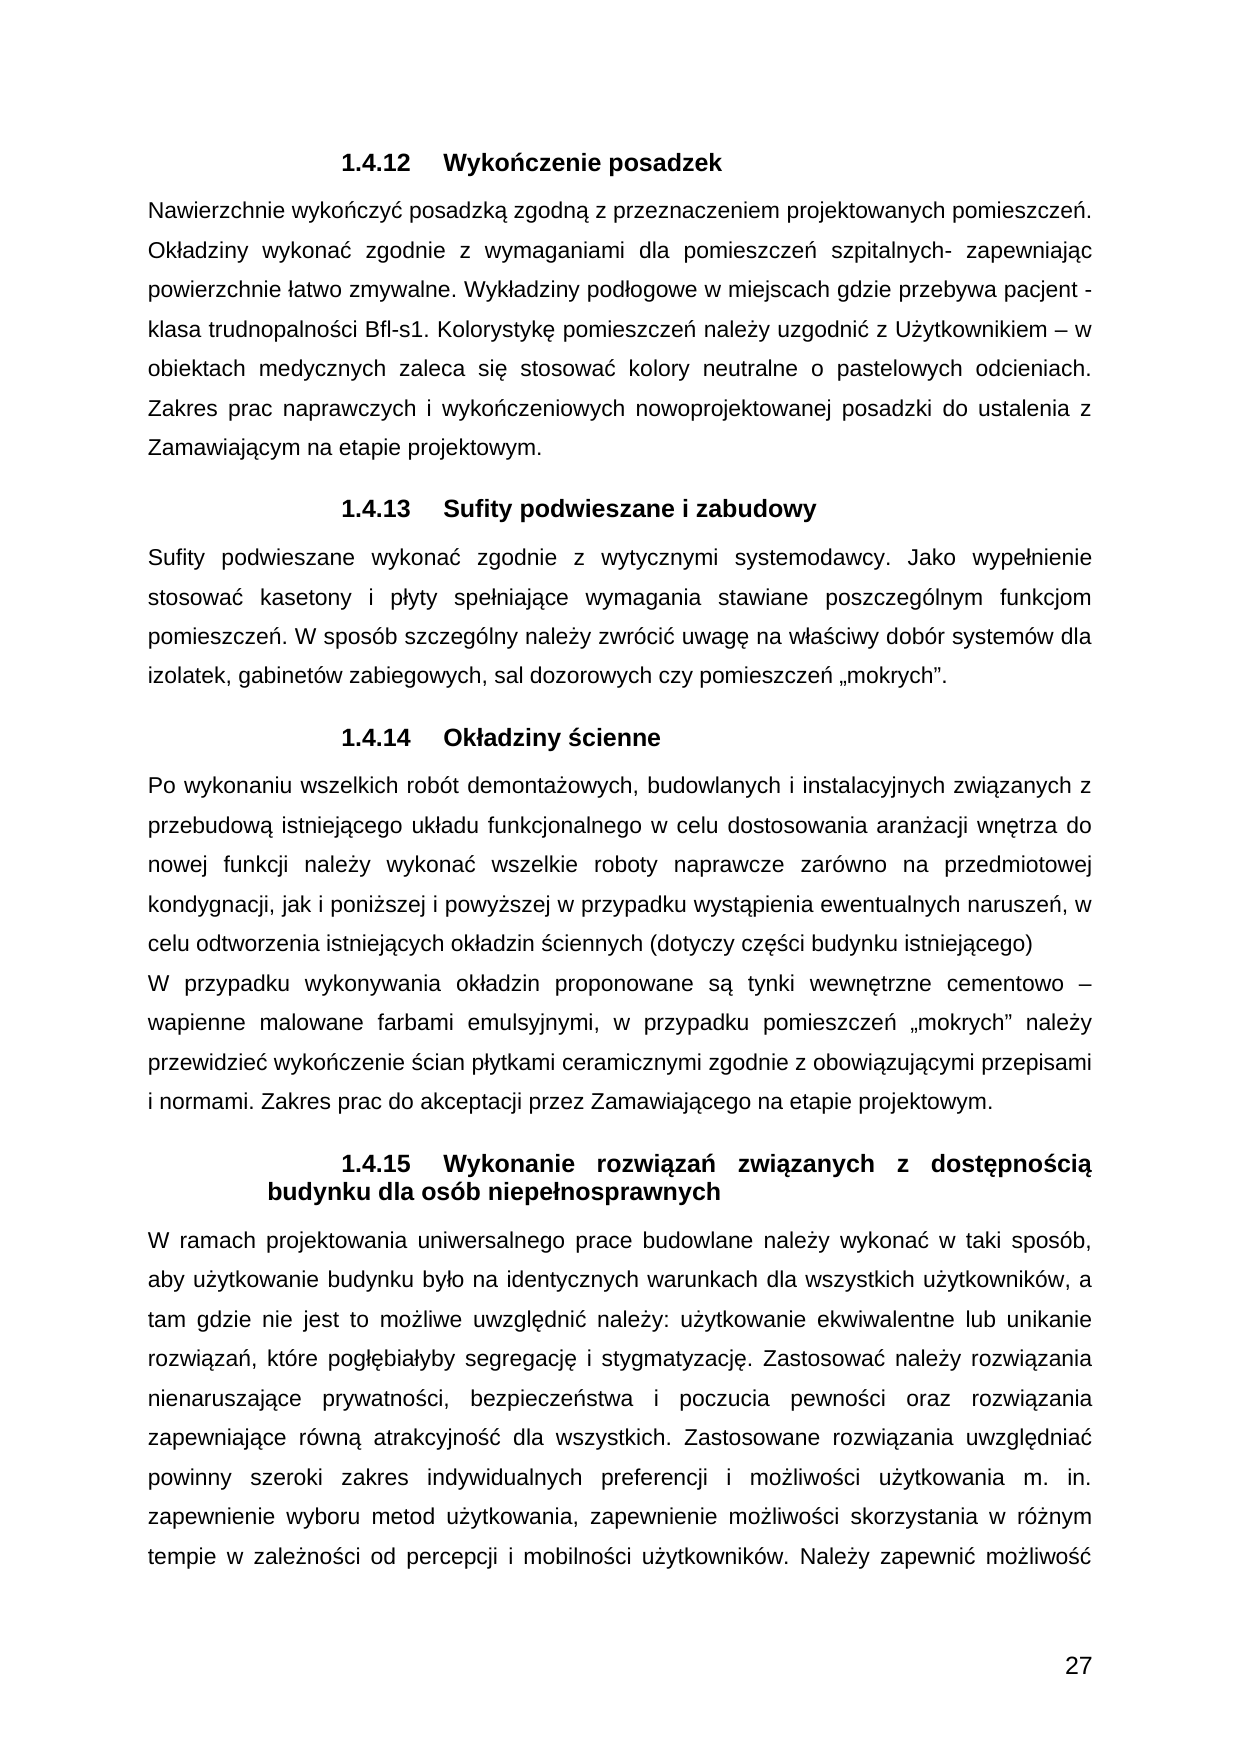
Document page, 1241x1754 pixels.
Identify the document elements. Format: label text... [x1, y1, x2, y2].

text Nawierzchnie wykończyć posadzką zgodną z przeznaczeniem projektowanych pomieszczeń. Okładziny wykonać zgodnie z wymaganiami dla pomieszczeń szpitalnych- zapewniając powierzchnie łatwo zmywalne. Wykładziny podłogowe w miejscach gdzie przebywa pacjent - klasa trudnopalności Bfl-s1. Kolorystykę pomieszczeń należy uzgodnić z Użytkownikiem – w obiektach medycznych zaleca się stosować kolory neutralne o pastelowych odcieniach. Zakres prac naprawczych i wykończeniowych nowoprojektowanej posadzki do ustalenia z Zamawiającym na etapie projektowym. [148, 197, 1092, 461]
subtitle Wykonanie rozwiązań związanych z dostępnością budynku dla osób niepełnosprawnych [267, 1148, 1092, 1206]
subtitle Wykończenie posadzek [267, 148, 1092, 176]
text Sufity podwieszane wykonać zgodnie z wytycznymi systemodawcy. Jako wypełnienie stosować kasetony i płyty spełniające wymagania stawiane poszczególnym funkcjom pomieszczeń. W sposób szczególny należy zwrócić uwagę na właściwy dobór systemów dla izolatek, gabinetów zabiegowych, sal dozorowych czy pomieszczeń „mokrych”. [148, 544, 1092, 689]
subtitle Sufity podwieszane i zabudowy [267, 494, 1092, 523]
text W przypadku wykonywania okładzin proponowane są tynki wewnętrzne cementowo – wapienne malowane farbami emulsyjnymi, w przypadku pomieszczeń „mokrych” należy przewidzieć wykończenie ścian płytkami ceramicznymi zgodnie z obowiązującymi przepisami i normami. Zakres prac do akceptacji przez Zamawiającego na etapie projektowym. [148, 970, 1092, 1114]
text Po wykonaniu wszelkich robót demontażowych, budowlanych i instalacyjnych związanych z przebudową istniejącego układu funkcjonalnego w celu dostosowania aranżacji wnętrza do nowej funkcji należy wykonać wszelkie roboty naprawcze zarówno na przedmiotowej kondygnacji, jak i poniższej i powyższej w przypadku wystąpienia ewentualnych naruszeń, w celu odtworzenia istniejących okładzin ściennych (dotyczy części budynku istniejącego) [148, 772, 1092, 957]
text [148, 1227, 1092, 1569]
subtitle Okładziny ścienne [267, 723, 1092, 752]
